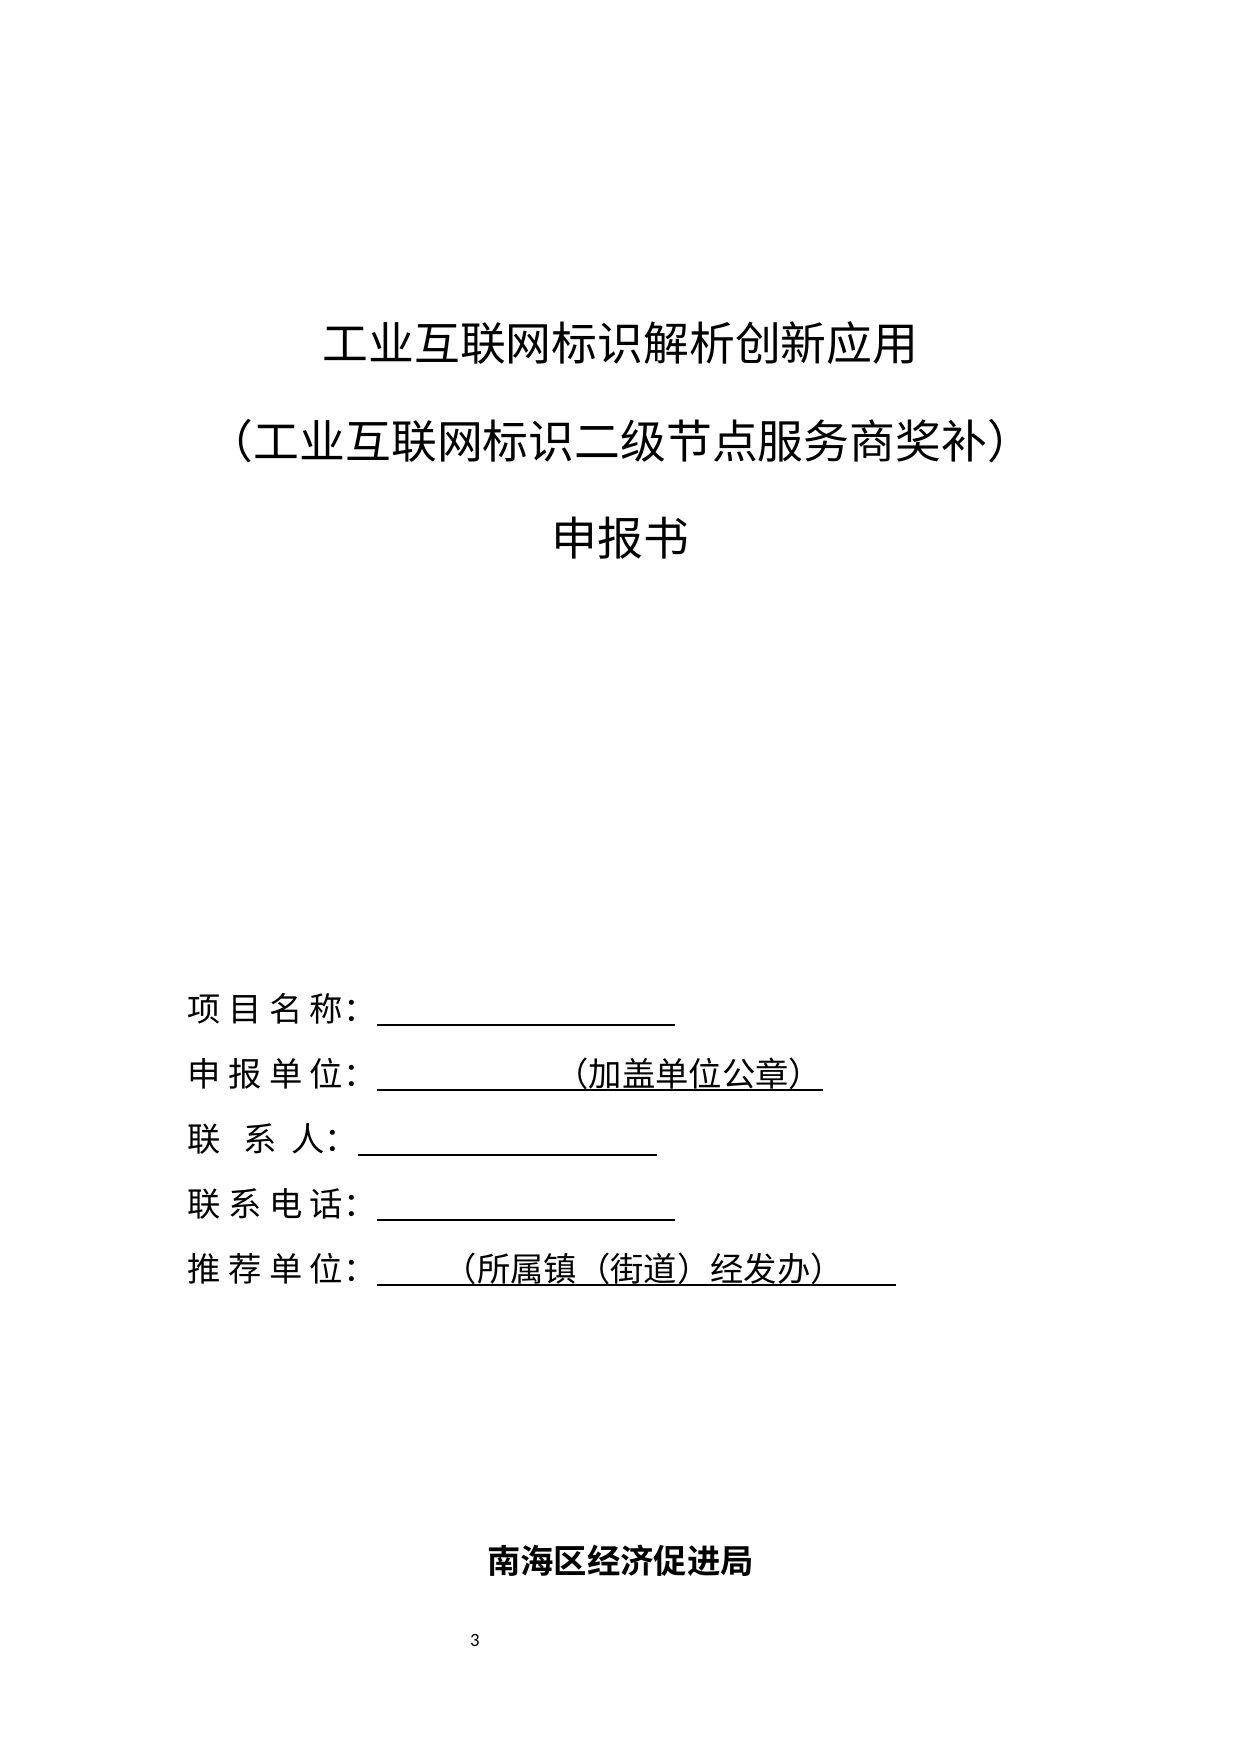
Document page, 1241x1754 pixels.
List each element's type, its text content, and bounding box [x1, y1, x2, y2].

text 联 系 电 话： [187, 1169, 1053, 1234]
text 推 荐 单 位： （所属镇（街道）经发办） [187, 1234, 1053, 1299]
text 申报书 [187, 487, 1053, 584]
text 项 目 名 称： [187, 974, 1053, 1039]
text 工业互联网标识解析创新应用 [187, 292, 1053, 389]
text 申 报 单 位： （加盖单位公章） [187, 1039, 1053, 1104]
text （工业互联网标识二级节点服务商奖补） [187, 389, 1053, 487]
text 南海区经济促进局 [187, 1527, 1053, 1592]
text 联 系 人： [187, 1104, 1053, 1169]
